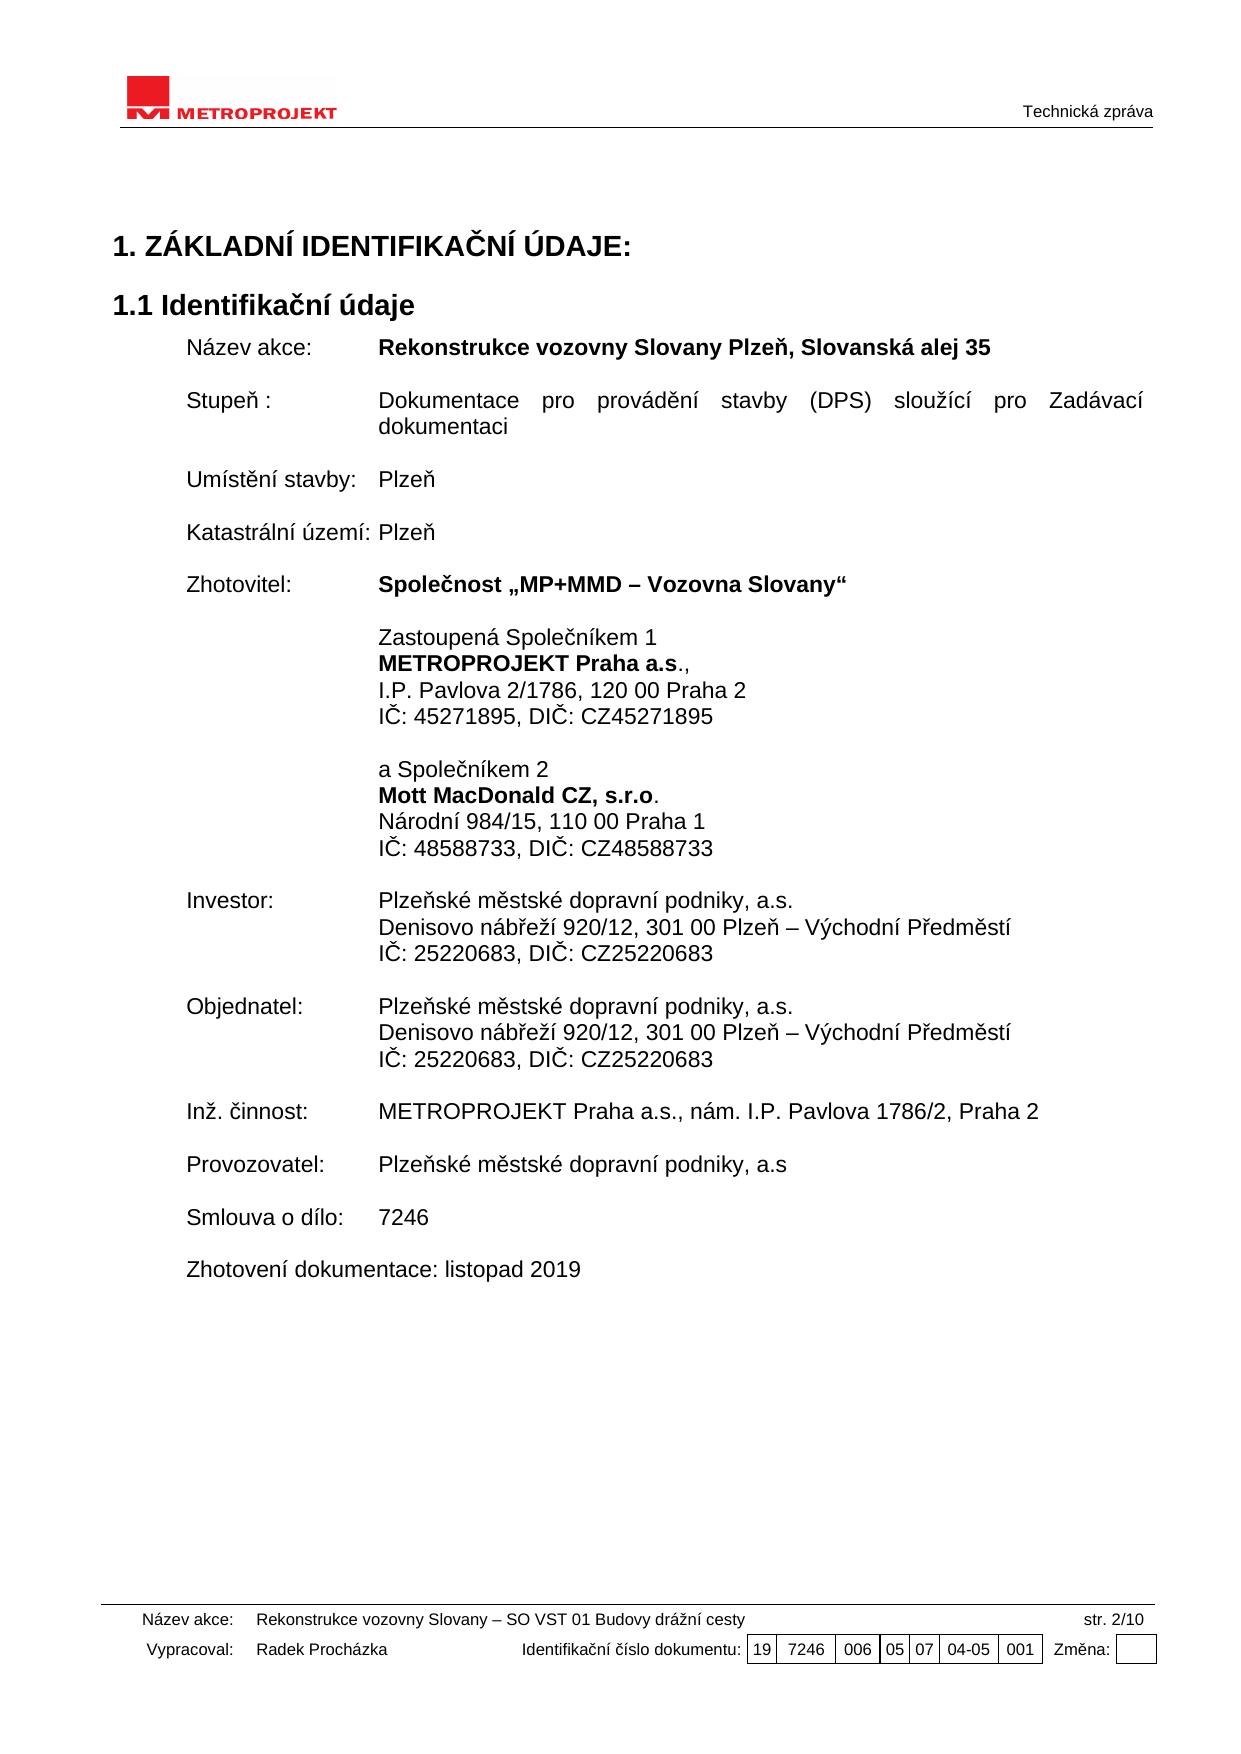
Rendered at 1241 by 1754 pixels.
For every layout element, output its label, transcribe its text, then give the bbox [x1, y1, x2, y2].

text IČ: 45271895, DIČ: CZ45271895 [112, 703, 1144, 729]
text IČ: 48588733, DIČ: CZ48588733 [112, 835, 1144, 861]
text Mott MacDonald CZ, s.r.o. [112, 782, 1144, 808]
text IČ: 25220683, DIČ: CZ25220683 [112, 1046, 1174, 1072]
text METROPROJEKT Praha a.s., [112, 650, 1144, 677]
text Umístění stavby: Plzeň [112, 466, 1144, 492]
text Národní 984/15, 110 00 Praha 1 [112, 808, 1144, 835]
text Zhotovitel: Společnost „MP+MMD – Vozovna Slovany“ [112, 571, 1144, 597]
subtitle ZÁKLADNÍ Identifikační údaje: [112, 229, 1144, 263]
text Zhotovení dokumentace: listopad 2019 [112, 1256, 1144, 1283]
text Objednatel: Plzeňské městské dopravní podniky, a.s. [112, 993, 1174, 1019]
text I.P. Pavlova 2/1786, 120 00 Praha 2 [112, 677, 1144, 703]
text Denisovo nábřeží 920/12, 301 00 Plzeň – Východní Předměstí [112, 914, 1174, 940]
subtitle Identifikační údaje [112, 288, 1144, 321]
text Investor: Plzeňské městské dopravní podniky, a.s. [112, 887, 1174, 914]
text Název akce: Rekonstrukce vozovny Slovany Plzeň, Slovanská alej 35 [112, 334, 1144, 360]
text Smlouva o dílo: 7246 [112, 1204, 1174, 1230]
text Inž. činnost: METROPROJEKT Praha a.s., nám. I.P. Pavlova 1786/2, Praha 2 [112, 1098, 1144, 1124]
text Provozovatel: Plzeňské městské dopravní podniky, a.s [112, 1151, 1174, 1177]
text Katastrální území: Plzeň [112, 518, 1144, 545]
text a Společníkem 2 [112, 756, 1144, 782]
text Denisovo nábřeží 920/12, 301 00 Plzeň – Východní Předměstí [112, 1019, 1174, 1046]
text IČ: 25220683, DIČ: CZ25220683 [112, 940, 1174, 966]
text Zastoupená Společníkem 1 [112, 624, 1144, 650]
text Stupeň : Dokumentace pro provádění stavby (DPS) sloužící pro Zadávací dokumentaci [186, 387, 1144, 439]
